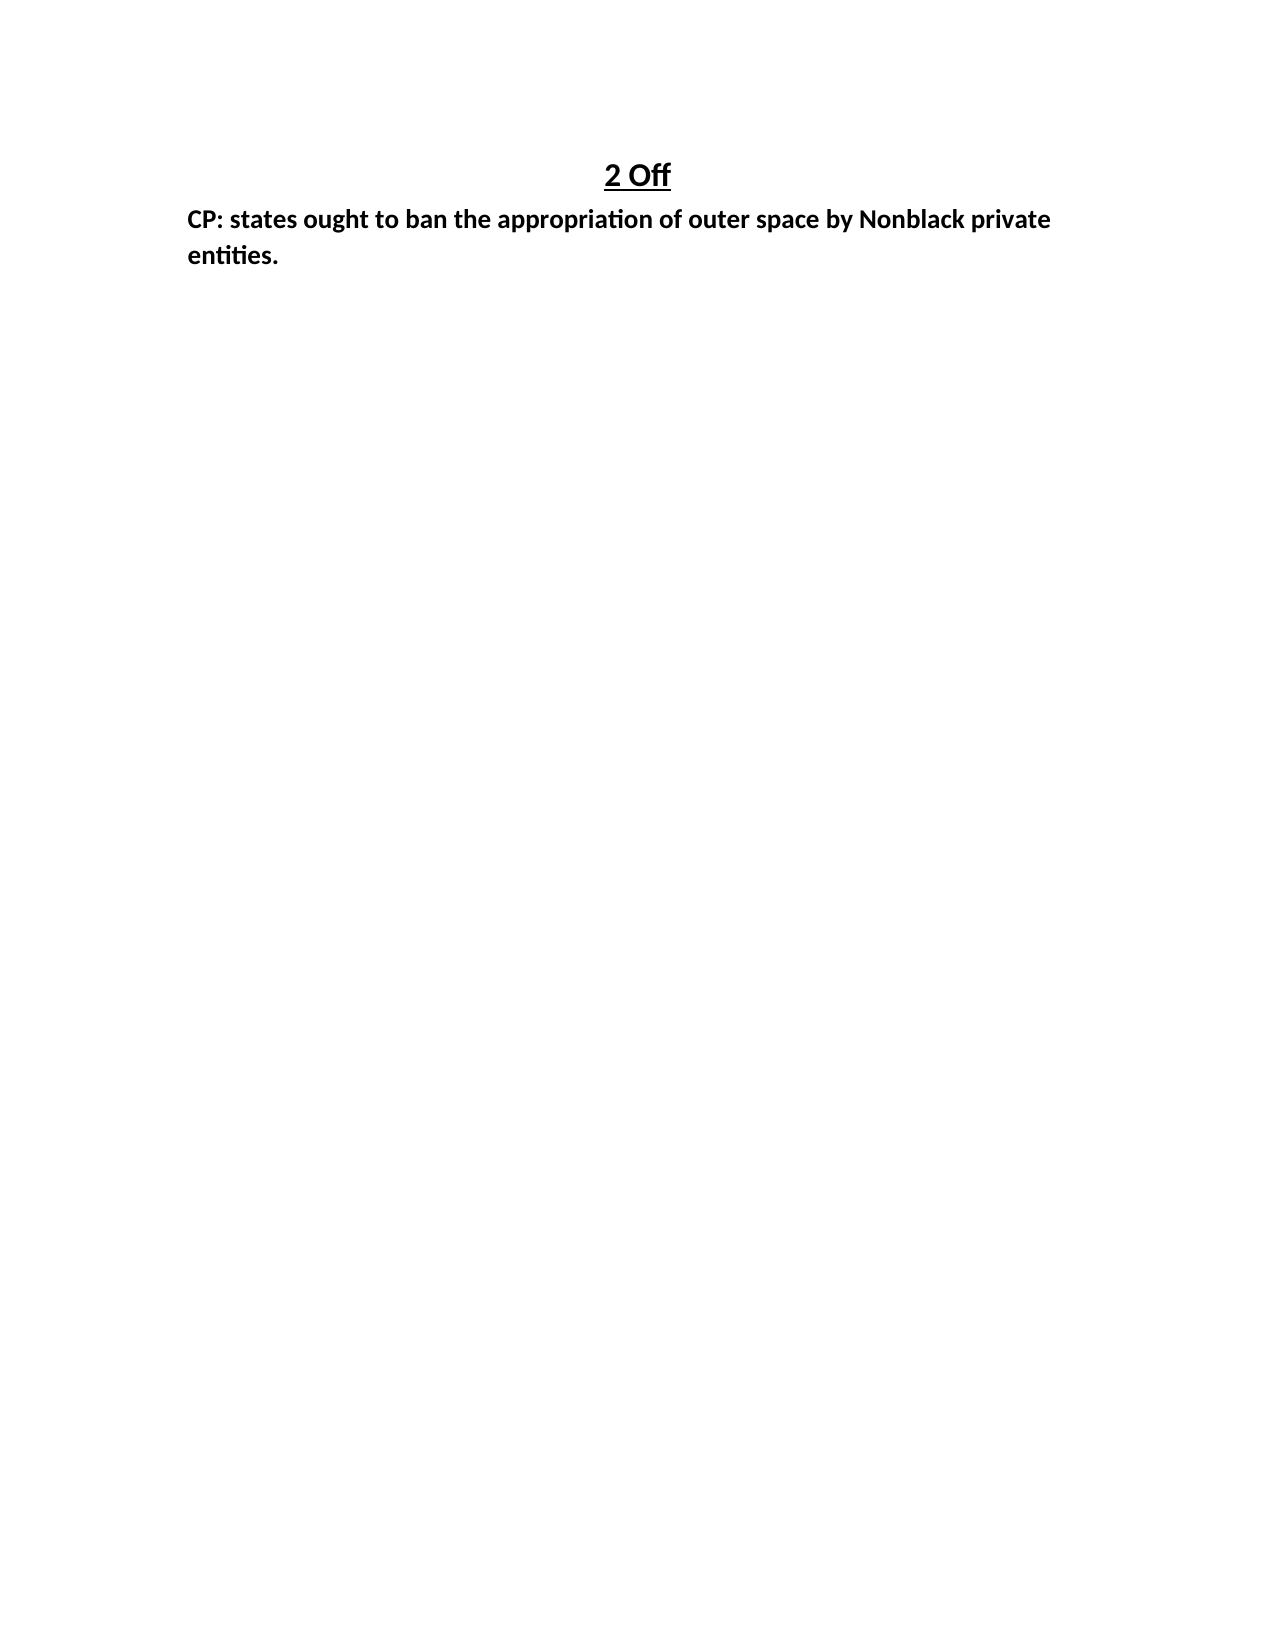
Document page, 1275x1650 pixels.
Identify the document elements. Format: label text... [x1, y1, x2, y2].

subtitle CP: states ought to ban the appropriation of outer space by Nonblack private entities. [187, 202, 1087, 271]
subtitle 2 Off [187, 154, 1087, 195]
